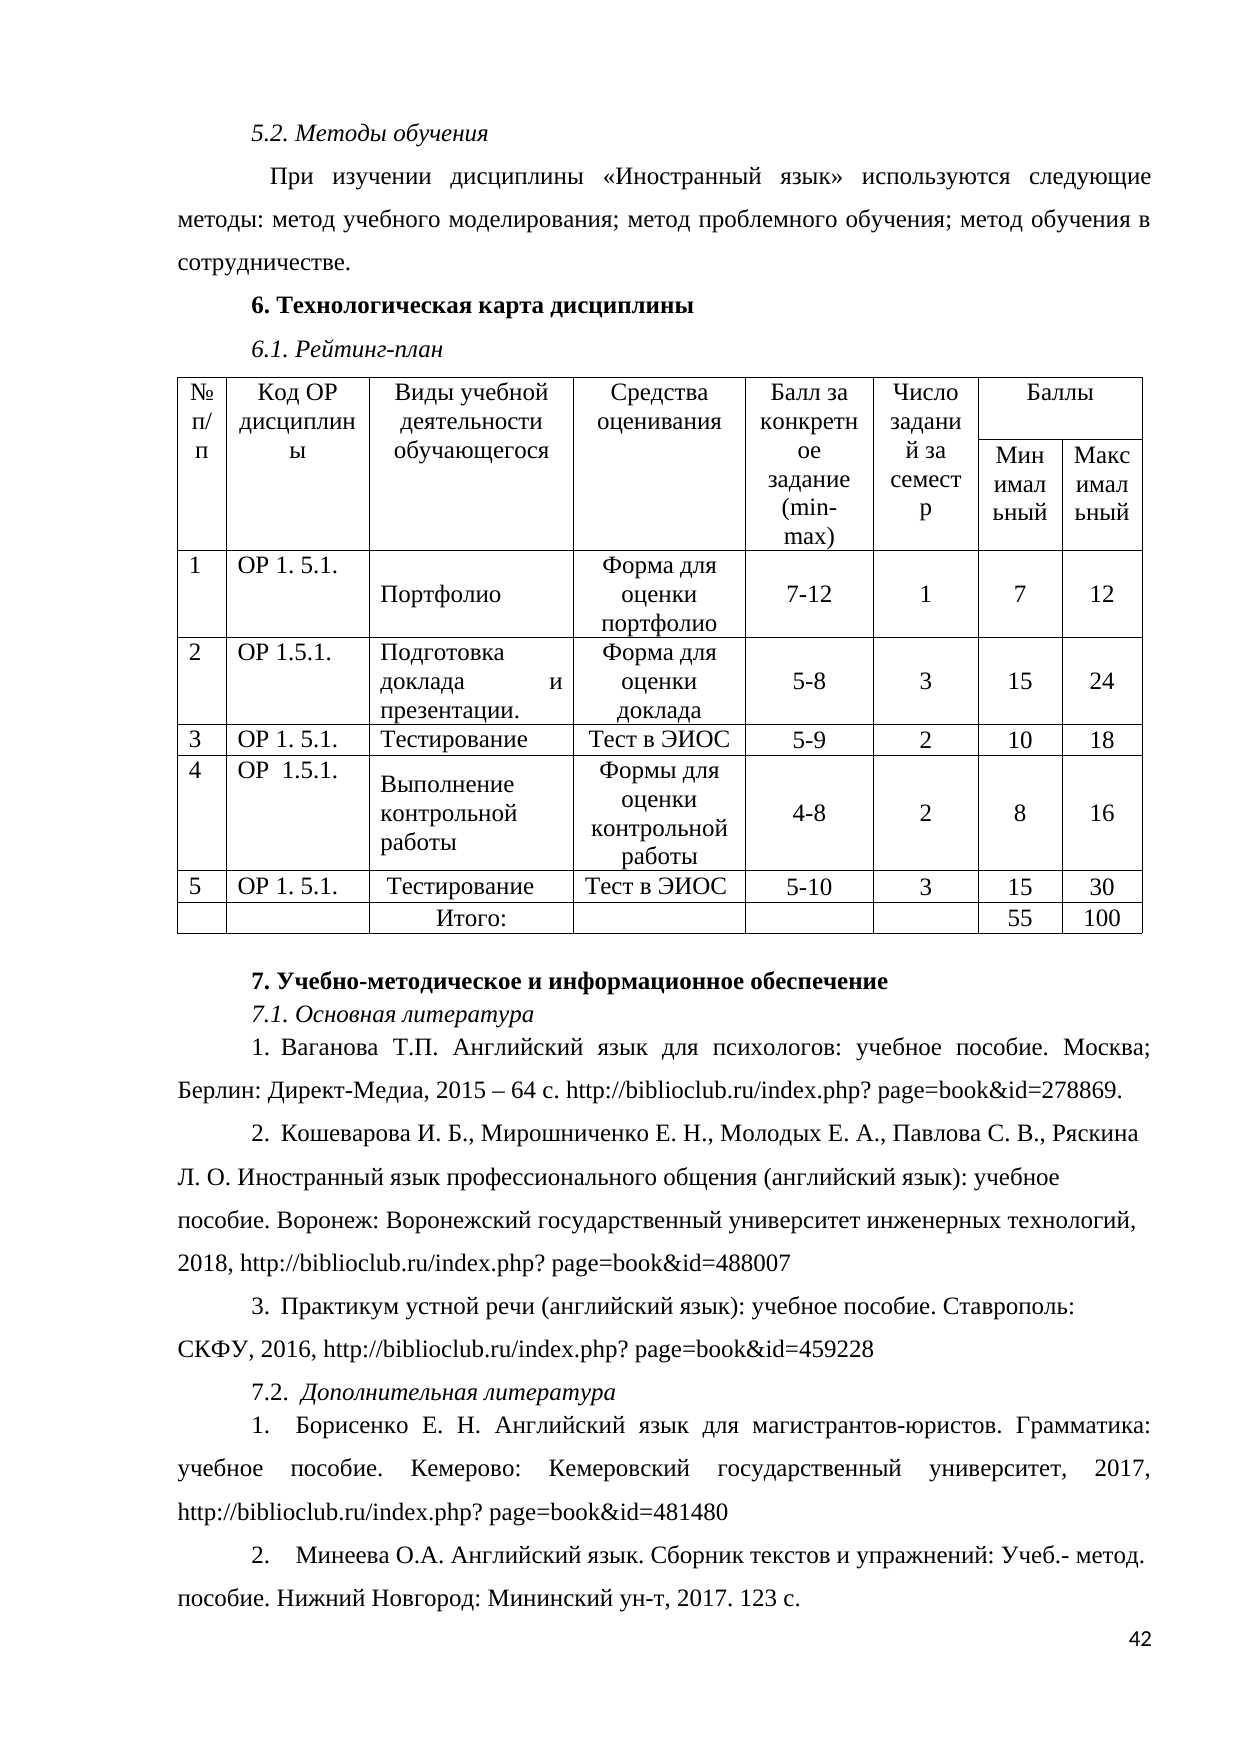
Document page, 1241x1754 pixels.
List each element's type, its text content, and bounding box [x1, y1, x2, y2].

table_cell Минимальный [979, 440, 1062, 550]
table_header Виды учебной деятельности обучающегося [370, 378, 573, 550]
table_header Баллы [979, 378, 1142, 439]
table_cell 2 [178, 638, 226, 723]
table_header Балл за конкретное задание (min-max) [746, 378, 873, 550]
table_cell 5-8 [746, 638, 873, 723]
table_cell Ор 1. 5.1. [227, 551, 369, 637]
table_cell 16 [1063, 756, 1142, 870]
table_cell 4 [178, 756, 226, 870]
table_cell Портфолио [370, 551, 573, 637]
table_cell Ор 1.5.1. [227, 756, 369, 870]
table_cell 55 [979, 903, 1062, 933]
table_header Средства оценивания [574, 378, 745, 550]
table_cell Тест в ЭИОС [574, 871, 745, 901]
table_cell 1 [178, 551, 226, 637]
table_cell 5-9 [746, 725, 873, 755]
text При изучении дисциплины «Иностранный язык» используются следующие методы: метод учебного моделирования; метод проблемного обучения; метод обучения в сотрудничестве. [177, 161, 1152, 276]
table_cell Ор 1. 5.1. [227, 871, 369, 901]
table_cell Форма для оценки портфолио [574, 551, 745, 637]
table_cell 4-8 [746, 756, 873, 870]
table_cell 7-12 [746, 551, 873, 637]
table_header Число заданий за семестр [874, 378, 978, 550]
table_cell Ор 1.5.1. [227, 638, 369, 723]
table_header № п/п [178, 378, 226, 550]
text 6. Технологическая карта дисциплины [177, 291, 1152, 319]
table_cell 30 [1063, 871, 1142, 901]
table_cell Максимальный [1063, 440, 1142, 550]
table_cell 3 [178, 725, 226, 755]
table_cell [178, 903, 226, 933]
table_cell 8 [979, 756, 1062, 870]
table_cell Формы для оценки контрольной работы [574, 756, 745, 870]
list Борисенко Е. Н. Английский язык для магистрантов-юристов. Грамматика: учебное пособие. Кемерово: Кемеровский государственный университет, 2017, http://biblioclub.ru/index.php? page=book&id=481480 [177, 1410, 1152, 1525]
text 7.2. Дополнительная литература [177, 1377, 1152, 1406]
table_cell 3 [874, 871, 978, 901]
table_cell [874, 903, 978, 933]
text 7. Учебно-методическое и информационное обеспечение [177, 966, 1152, 995]
table_header Код ОР дисциплины [227, 378, 369, 550]
table_cell Итого: [370, 903, 573, 933]
table_cell [227, 903, 369, 933]
table_cell 2 [874, 725, 978, 755]
table_cell 5-10 [746, 871, 873, 901]
table_cell [574, 903, 745, 933]
list Практикум устной речи (английский язык): учебное пособие. Ставрополь: СКФУ, 2016, http://biblioclub.ru/index.php? page=book&id=459228 [177, 1291, 1152, 1363]
list Ваганова Т.П. Английский язык для психологов: учебное пособие. Москва; Берлин: Директ-Медиа, 2015 – 64 с. http://biblioclub.ru/index.php? page=book&id=278869. [177, 1032, 1152, 1104]
table_cell Форма для оценки доклада [574, 638, 745, 723]
table_cell Выполнение контрольной работы [370, 756, 573, 870]
text 5.2. Методы обучения [177, 118, 1152, 147]
table_cell Тестирование [370, 871, 573, 901]
table_cell 12 [1063, 551, 1142, 637]
text 6.1. Рейтинг-план [177, 334, 1152, 362]
table_cell Подготовка доклада и презентации. [370, 638, 573, 723]
table_cell Тест в ЭИОС [574, 725, 745, 755]
table_cell 3 [874, 638, 978, 723]
table_cell 2 [874, 756, 978, 870]
table_cell 10 [979, 725, 1062, 755]
table_cell 100 [1063, 903, 1142, 933]
table_cell Ор 1. 5.1. [227, 725, 369, 755]
table_cell 1 [874, 551, 978, 637]
table_cell 15 [979, 638, 1062, 723]
table_cell [746, 903, 873, 933]
table_cell 5 [178, 871, 226, 901]
table_cell Тестирование [370, 725, 573, 755]
table_cell 7 [979, 551, 1062, 637]
table_cell 24 [1063, 638, 1142, 723]
table_cell 18 [1063, 725, 1142, 755]
list Минеева О.А. Английский язык. Сборник текстов и упражнений: Учеб.- метод. пособие. Нижний Новгород: Мининский ун-т, 2017. 123 с. [177, 1540, 1152, 1612]
text 7.1. Основная литература [177, 999, 1152, 1028]
table_cell 15 [979, 871, 1062, 901]
